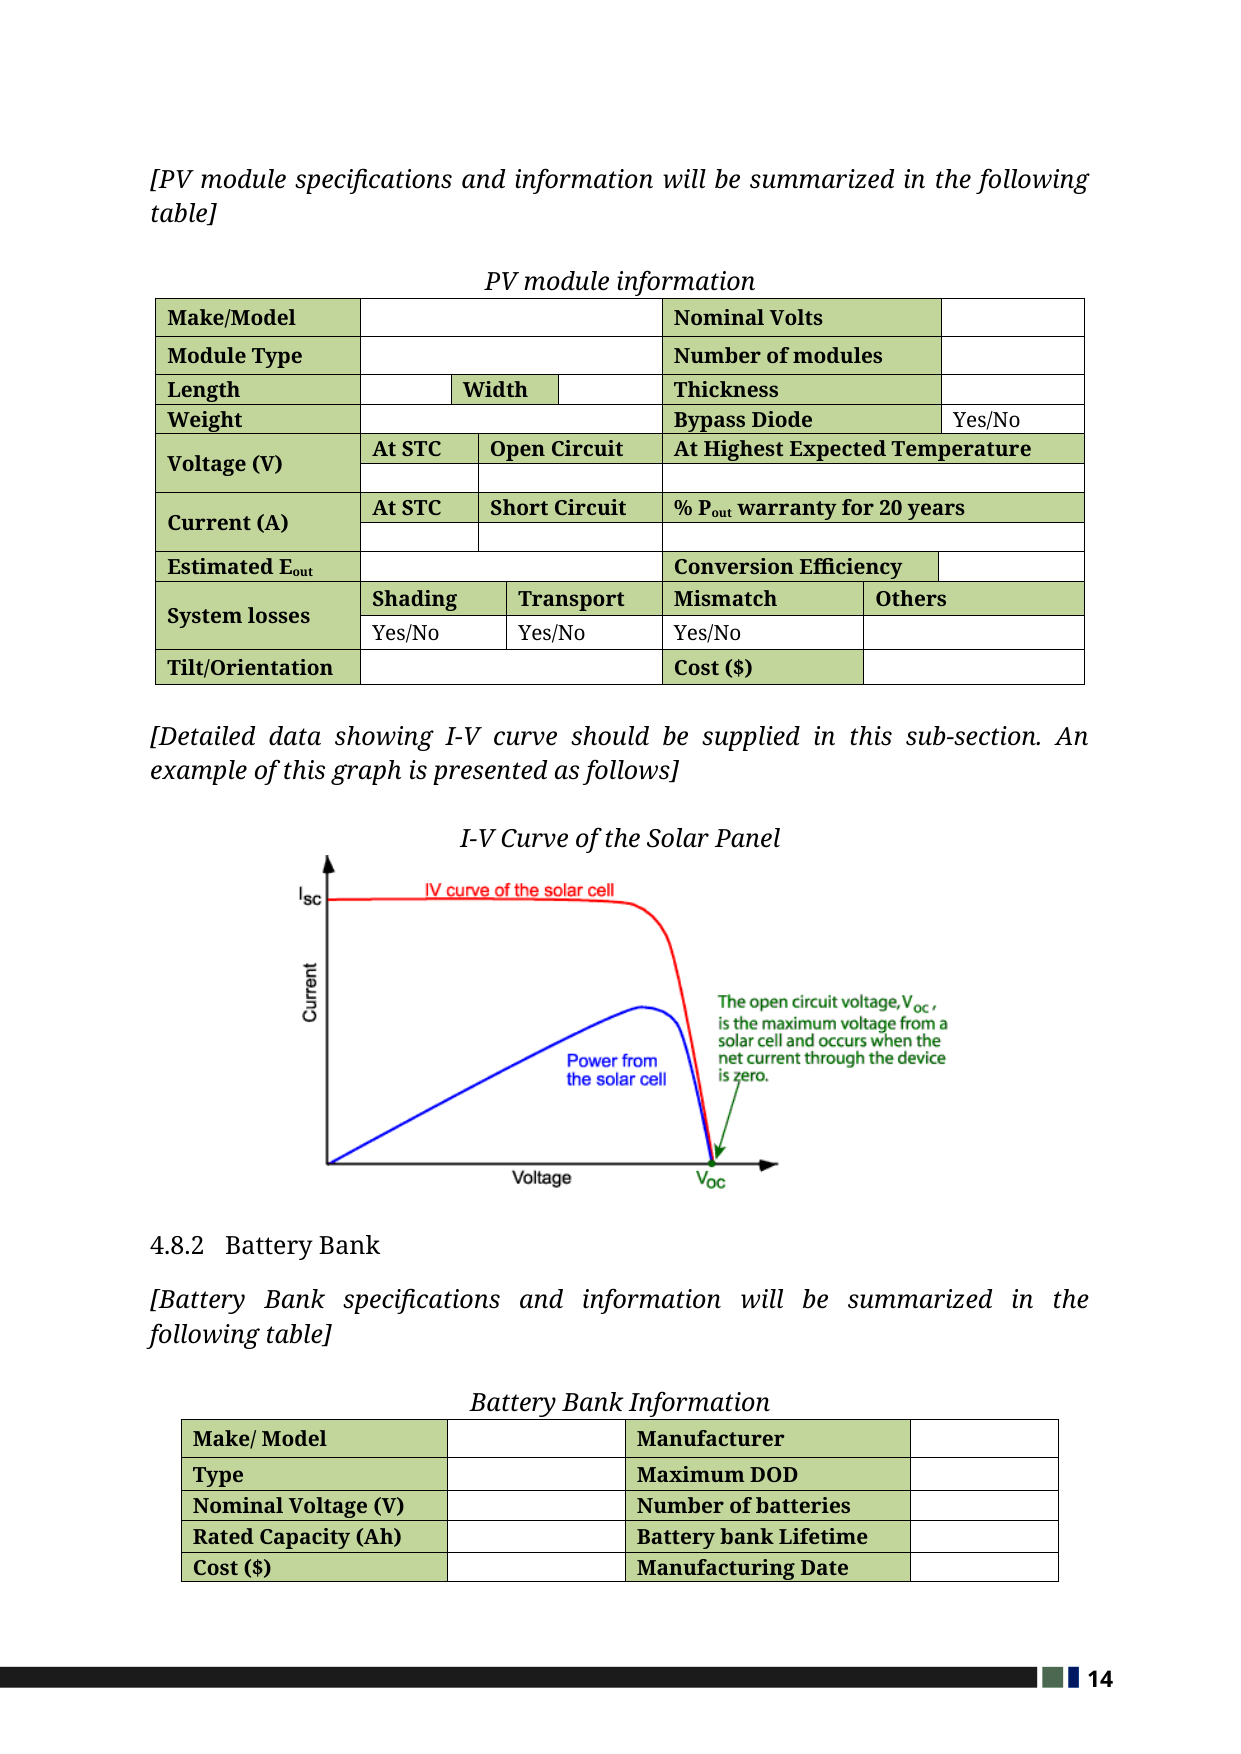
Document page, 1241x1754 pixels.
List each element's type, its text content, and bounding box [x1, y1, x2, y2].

table_header [911, 1420, 1058, 1457]
table_cell [448, 1491, 625, 1520]
table_cell System losses [156, 582, 360, 649]
table_cell Thickness [663, 375, 941, 404]
table_cell Estimated Eout [156, 552, 360, 581]
table_cell Shading [361, 582, 506, 615]
table_cell Cost ($) [182, 1553, 447, 1581]
table_cell [663, 523, 1084, 551]
table_cell [361, 650, 662, 684]
table_cell [939, 552, 1084, 581]
table_cell [448, 1553, 625, 1581]
text [PV module specifications and information will be summarized in the following table] [150, 161, 1090, 229]
table_cell Open Circuit [479, 434, 662, 463]
table_cell % Pout warranty for 20 years [663, 493, 1084, 522]
table_cell [361, 405, 662, 433]
table_cell Bypass Diode [663, 405, 941, 433]
table_cell Short Circuit [479, 493, 662, 522]
text I-V Curve of the Solar Panel [150, 821, 1090, 855]
table_cell [911, 1458, 1058, 1490]
list Battery Bank [150, 1227, 1090, 1261]
table_cell [864, 650, 1084, 684]
table_cell [448, 1458, 625, 1490]
table_cell [361, 464, 478, 492]
table_cell Module Type [156, 337, 360, 374]
table_header Nominal Volts [663, 299, 941, 336]
table_cell [361, 523, 478, 551]
table_cell Tilt/Orientation [156, 650, 360, 684]
table_cell Length [156, 375, 360, 404]
table_cell [479, 464, 662, 492]
text Battery Bank Information [150, 1384, 1090, 1418]
table_cell [663, 464, 1084, 492]
table_cell [864, 616, 1084, 649]
table_cell Number of batteries [626, 1491, 910, 1520]
table_cell At STC [361, 493, 478, 522]
table_cell [911, 1491, 1058, 1520]
table_cell [361, 552, 662, 581]
table_cell Mismatch [663, 582, 863, 615]
picture [0, 1597, 1234, 1754]
picture [292, 855, 949, 1194]
table_cell [479, 523, 662, 551]
table_cell Others [864, 582, 1084, 615]
table_header [361, 299, 662, 336]
table_header Make/ Model [182, 1420, 447, 1457]
table_cell Rated Capacity (Ah) [182, 1521, 447, 1552]
table_cell Yes/No [663, 616, 863, 649]
table_cell Width [452, 375, 558, 404]
text PV module information [150, 263, 1090, 297]
table_cell [559, 375, 662, 404]
table_cell Current (A) [156, 493, 360, 551]
table_cell [942, 375, 1084, 404]
table_cell Weight [156, 405, 360, 433]
table_cell Yes/No [942, 405, 1084, 433]
table_header Make/Model [156, 299, 360, 336]
table_cell [911, 1521, 1058, 1552]
table_cell Yes/No [361, 616, 506, 649]
table_cell Transport [507, 582, 662, 615]
table_header [942, 299, 1084, 336]
table_cell At STC [361, 434, 478, 463]
table_cell Number of modules [663, 337, 941, 374]
table_cell [448, 1521, 625, 1552]
table_cell [361, 375, 451, 404]
table_cell Battery bank Lifetime [626, 1521, 910, 1552]
text [Battery Bank specifications and information will be summarized in the following table] [150, 1282, 1090, 1350]
table_cell Maximum DOD [626, 1458, 910, 1490]
table_cell Yes/No [507, 616, 662, 649]
table_header Manufacturer [626, 1420, 910, 1457]
table_cell Manufacturing Date [626, 1553, 910, 1581]
table_cell Nominal Voltage (V) [182, 1491, 447, 1520]
table_cell [911, 1553, 1058, 1581]
text [Detailed data showing I-V curve should be supplied in this sub-section. An example of this graph is presented as follows] [150, 719, 1090, 787]
table_cell [361, 337, 662, 374]
table_cell Cost ($) [663, 650, 863, 684]
table_cell [942, 337, 1084, 374]
table_cell Conversion Efficiency [663, 552, 938, 581]
table_cell At Highest Expected Temperature [663, 434, 1084, 463]
table_header [448, 1420, 625, 1457]
table_cell Type [182, 1458, 447, 1490]
table_cell Voltage (V) [156, 434, 360, 492]
